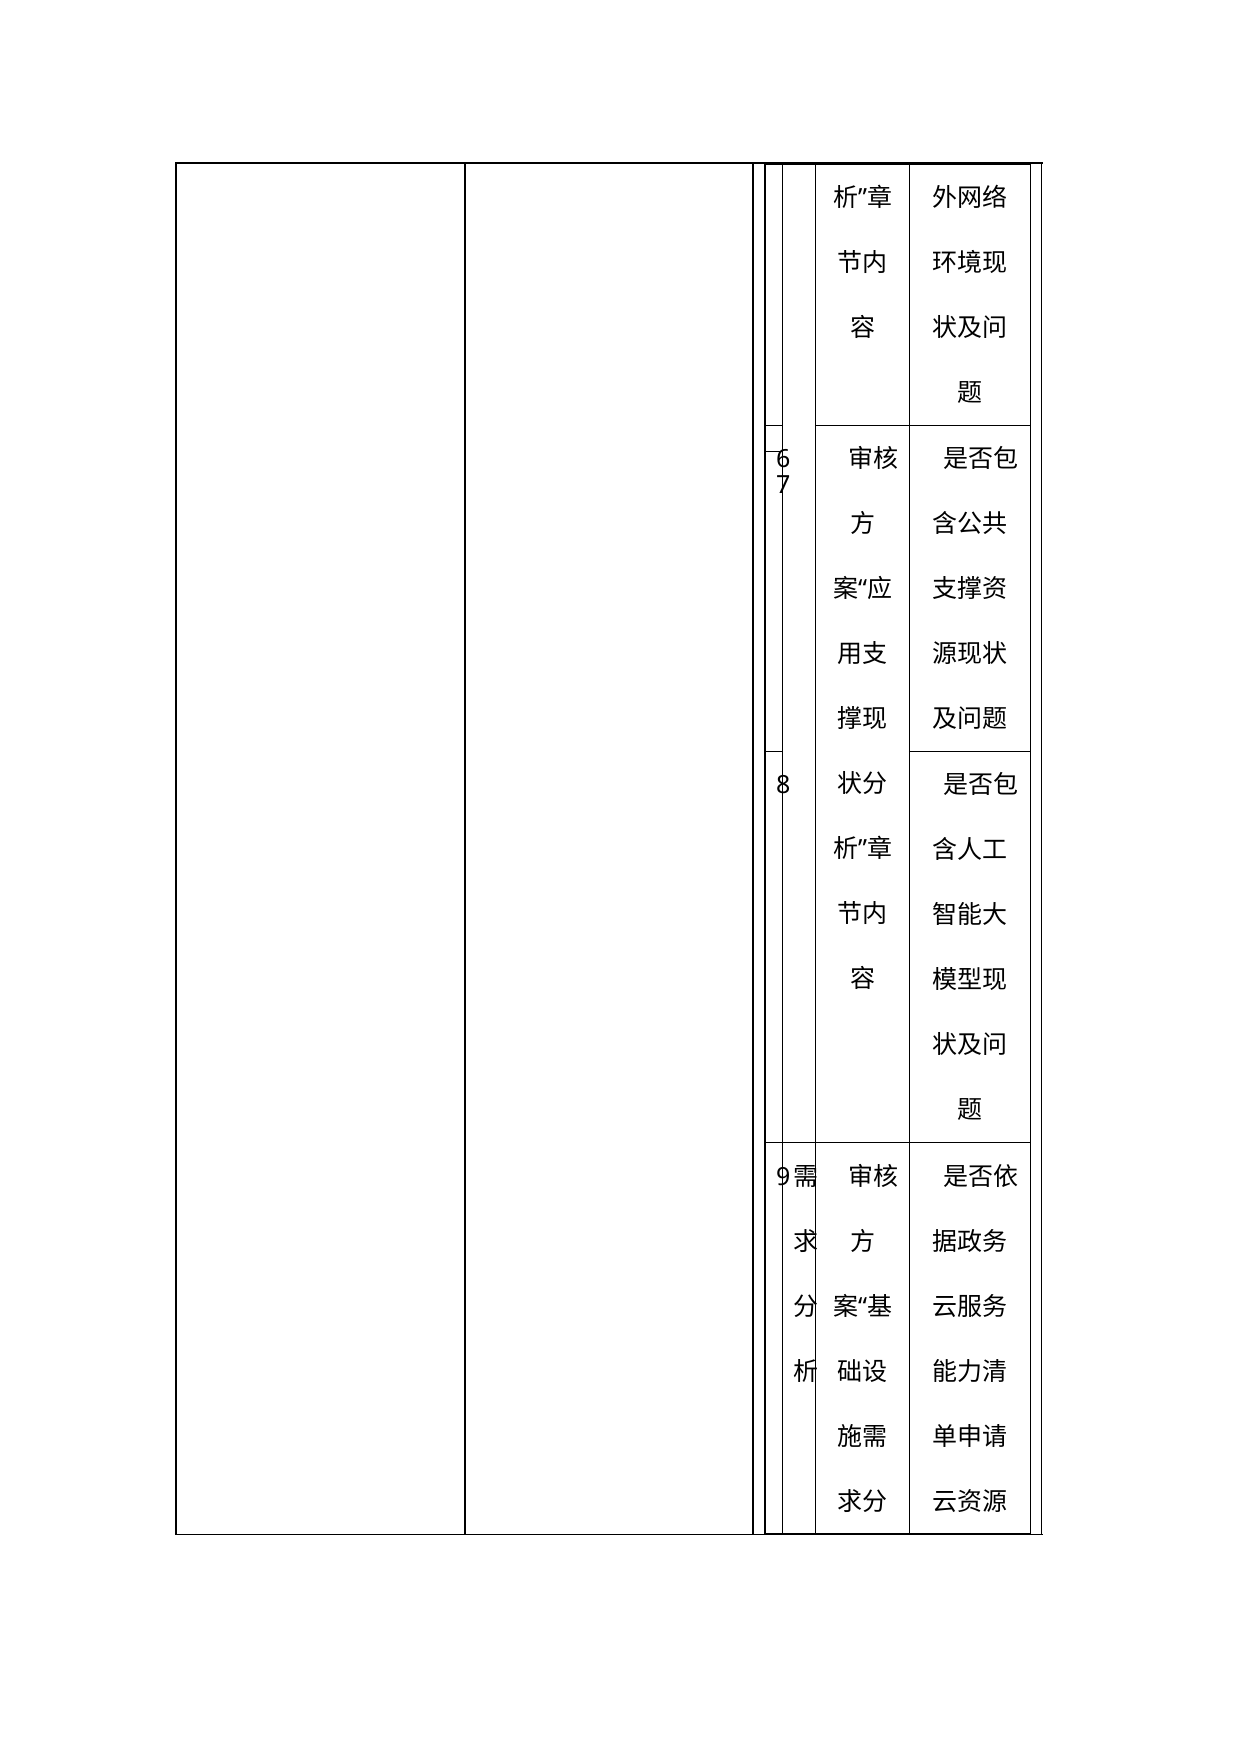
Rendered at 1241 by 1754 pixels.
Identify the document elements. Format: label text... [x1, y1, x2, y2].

table_cell 1 [177, 164, 464, 1534]
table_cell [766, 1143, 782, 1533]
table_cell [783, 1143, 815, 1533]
table_cell ★ [466, 164, 752, 1534]
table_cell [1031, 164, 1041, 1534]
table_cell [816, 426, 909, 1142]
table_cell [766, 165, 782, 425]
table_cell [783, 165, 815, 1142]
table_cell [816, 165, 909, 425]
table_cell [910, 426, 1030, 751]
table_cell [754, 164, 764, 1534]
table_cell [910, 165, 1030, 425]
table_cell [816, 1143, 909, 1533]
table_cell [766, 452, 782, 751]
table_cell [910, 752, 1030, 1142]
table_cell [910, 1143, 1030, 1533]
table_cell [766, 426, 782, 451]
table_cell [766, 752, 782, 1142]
